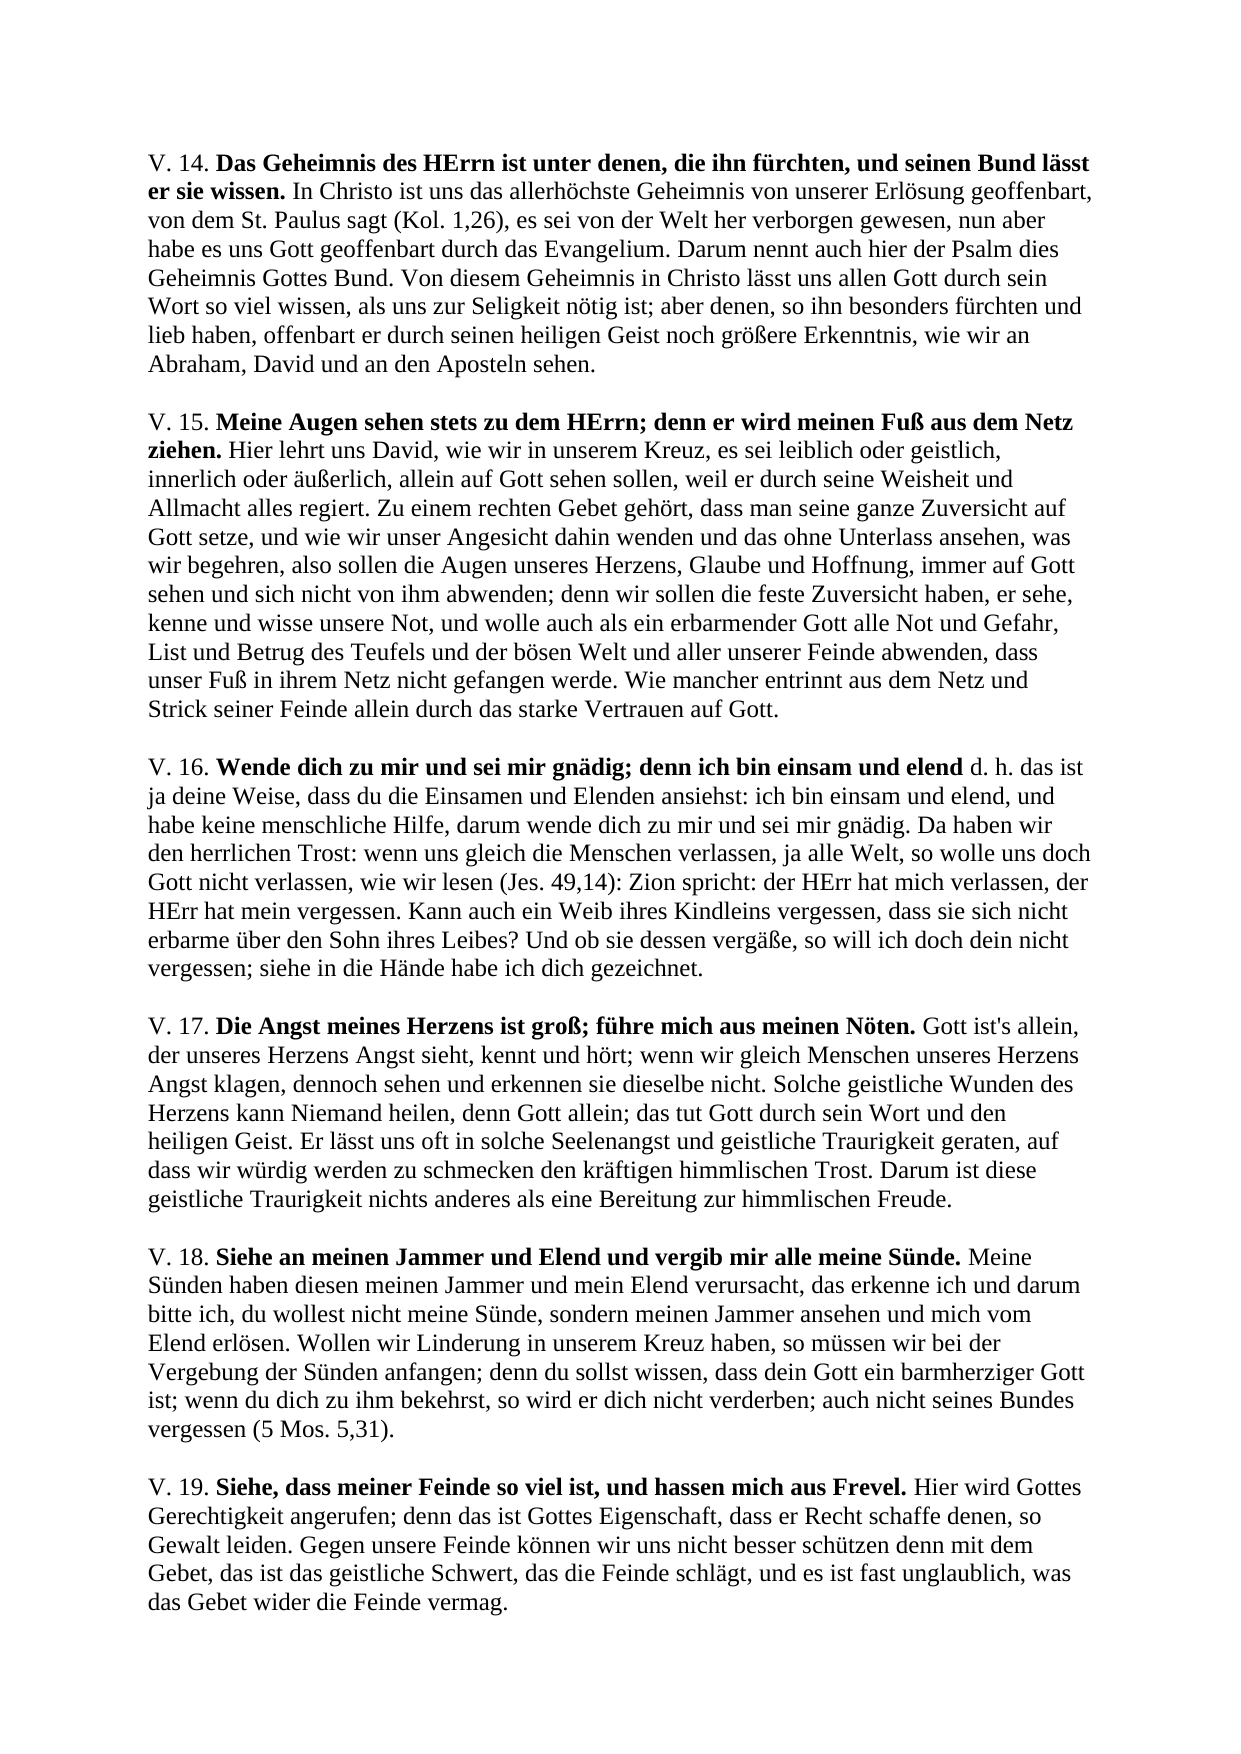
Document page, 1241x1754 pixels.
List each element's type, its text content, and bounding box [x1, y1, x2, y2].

text V. 19. Siehe, dass meiner Feinde so viel ist, und hassen mich aus Frevel. Hier wird Gottes Gerechtigkeit angerufen; denn das ist Gottes Eigenschaft, dass er Recht schaffe denen, so Gewalt leiden. Gegen unsere Feinde können wir uns nicht besser schützen denn mit dem Gebet, das ist das geistliche Schwert, das die Feinde schlägt, und es ist fast unglaublich, was das Gebet wider die Feinde vermag. [148, 1472, 1093, 1616]
text V. 17. Die Angst meines Herzens ist groß; führe mich aus meinen Nöten. Gott ist's allein, der unseres Herzens Angst sieht, kennt und hört; wenn wir gleich Menschen unseres Herzens Angst klagen, dennoch sehen und erkennen sie dieselbe nicht. Solche geistliche Wunden des Herzens kann Niemand heilen, denn Gott allein; das tut Gott durch sein Wort und den heiligen Geist. Er lässt uns oft in solche Seelenangst und geistliche Traurigkeit geraten, auf dass wir würdig werden zu schmecken den kräftigen himmlischen Trost. Darum ist diese geistliche Traurigkeit nichts anderes als eine Bereitung zur himmlischen Freude. [148, 1011, 1093, 1213]
text V. 16. Wende dich zu mir und sei mir gnädig; denn ich bin einsam und elend d. h. das ist ja deine Weise, dass du die Einsamen und Elenden ansiehst: ich bin einsam und elend, und habe keine menschliche Hilfe, darum wende dich zu mir und sei mir gnädig. Da haben wir den herrlichen Trost: wenn uns gleich die Menschen verlassen, ja alle Welt, so wolle uns doch Gott nicht verlassen, wie wir lesen (Jes. 49,14): Zion spricht: der HErr hat mich verlassen, der HErr hat mein vergessen. Kann auch ein Weib ihres Kindleins vergessen, dass sie sich nicht erbarme über den Sohn ihres Leibes? Und ob sie dessen vergäße, so will ich doch dein nicht vergessen; siehe in die Hände habe ich dich gezeichnet. [148, 752, 1093, 982]
text V. 18. Siehe an meinen Jammer und Elend und vergib mir alle meine Sünde. Meine Sünden haben diesen meinen Jammer und mein Elend verursacht, das erkenne ich und darum bitte ich, du wollest nicht meine Sünde, sondern meinen Jammer ansehen und mich vom Elend erlösen. Wollen wir Linderung in unserem Kreuz haben, so müssen wir bei der Vergebung der Sünden anfangen; denn du sollst wissen, dass dein Gott ein barmherziger Gott ist; wenn du dich zu ihm bekehrst, so wird er dich nicht verderben; auch nicht seines Bundes vergessen (5 Mos. 5,31). [148, 1242, 1093, 1443]
text V. 14. Das Geheimnis des HErrn ist unter denen, die ihn fürchten, und seinen Bund lässt er sie wissen. In Christo ist uns das allerhöchste Geheimnis von unserer Erlösung geoffenbart, von dem St. Paulus sagt (Kol. 1,26), es sei von der Welt her verborgen gewesen, nun aber habe es uns Gott geoffenbart durch das Evangelium. Darum nennt auch hier der Psalm dies Geheimnis Gottes Bund. Von diesem Geheimnis in Christo lässt uns allen Gott durch sein Wort so viel wissen, als uns zur Seligkeit nötig ist; aber denen, so ihn besonders fürchten und lieb haben, offenbart er durch seinen heiligen Geist noch größere Erkenntnis, wie wir an Abraham, David und an den Aposteln sehen. [148, 148, 1093, 378]
text V. 15. Meine Augen sehen stets zu dem HErrn; denn er wird meinen Fuß aus dem Netz ziehen. Hier lehrt uns David, wie wir in unserem Kreuz, es sei leiblich oder geistlich, innerlich oder äußerlich, allein auf Gott sehen sollen, weil er durch seine Weisheit und Allmacht alles regiert. Zu einem rechten Gebet gehört, dass man seine ganze Zuversicht auf Gott setze, und wie wir unser Angesicht dahin wenden und das ohne Unterlass ansehen, was wir begehren, also sollen die Augen unseres Herzens, Glaube und Hoffnung, immer auf Gott sehen und sich nicht von ihm abwenden; denn wir sollen die feste Zuversicht haben, er sehe, kenne und wisse unsere Not, und wolle auch als ein erbarmender Gott alle Not und Gefahr, List und Betrug des Teufels und der bösen Welt und aller unserer Feinde abwenden, dass unser Fuß in ihrem Netz nicht gefangen werde. Wie mancher entrinnt aus dem Netz und Strick seiner Feinde allein durch das starke Vertrauen auf Gott. [148, 407, 1093, 723]
